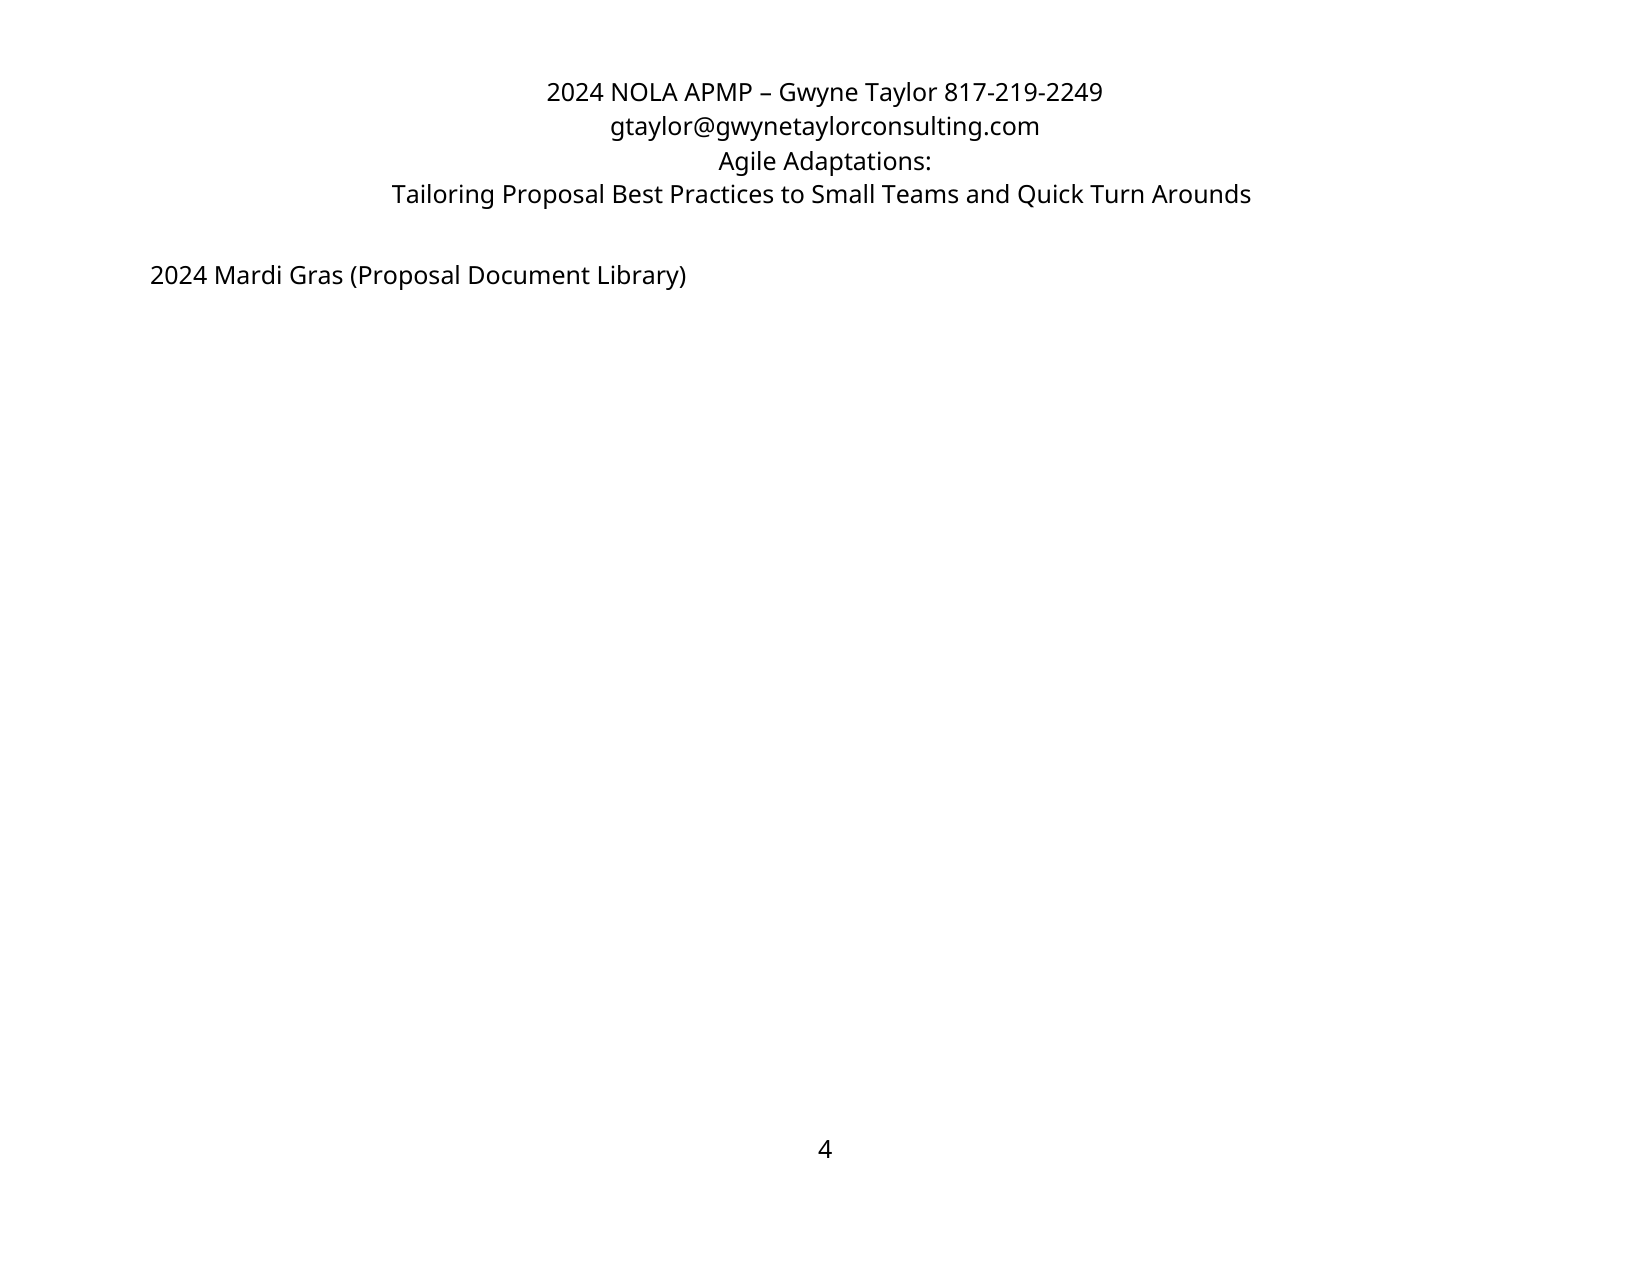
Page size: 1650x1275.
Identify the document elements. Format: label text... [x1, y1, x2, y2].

text 2024 Mardi Gras (Proposal Document Library) [150, 258, 1500, 292]
